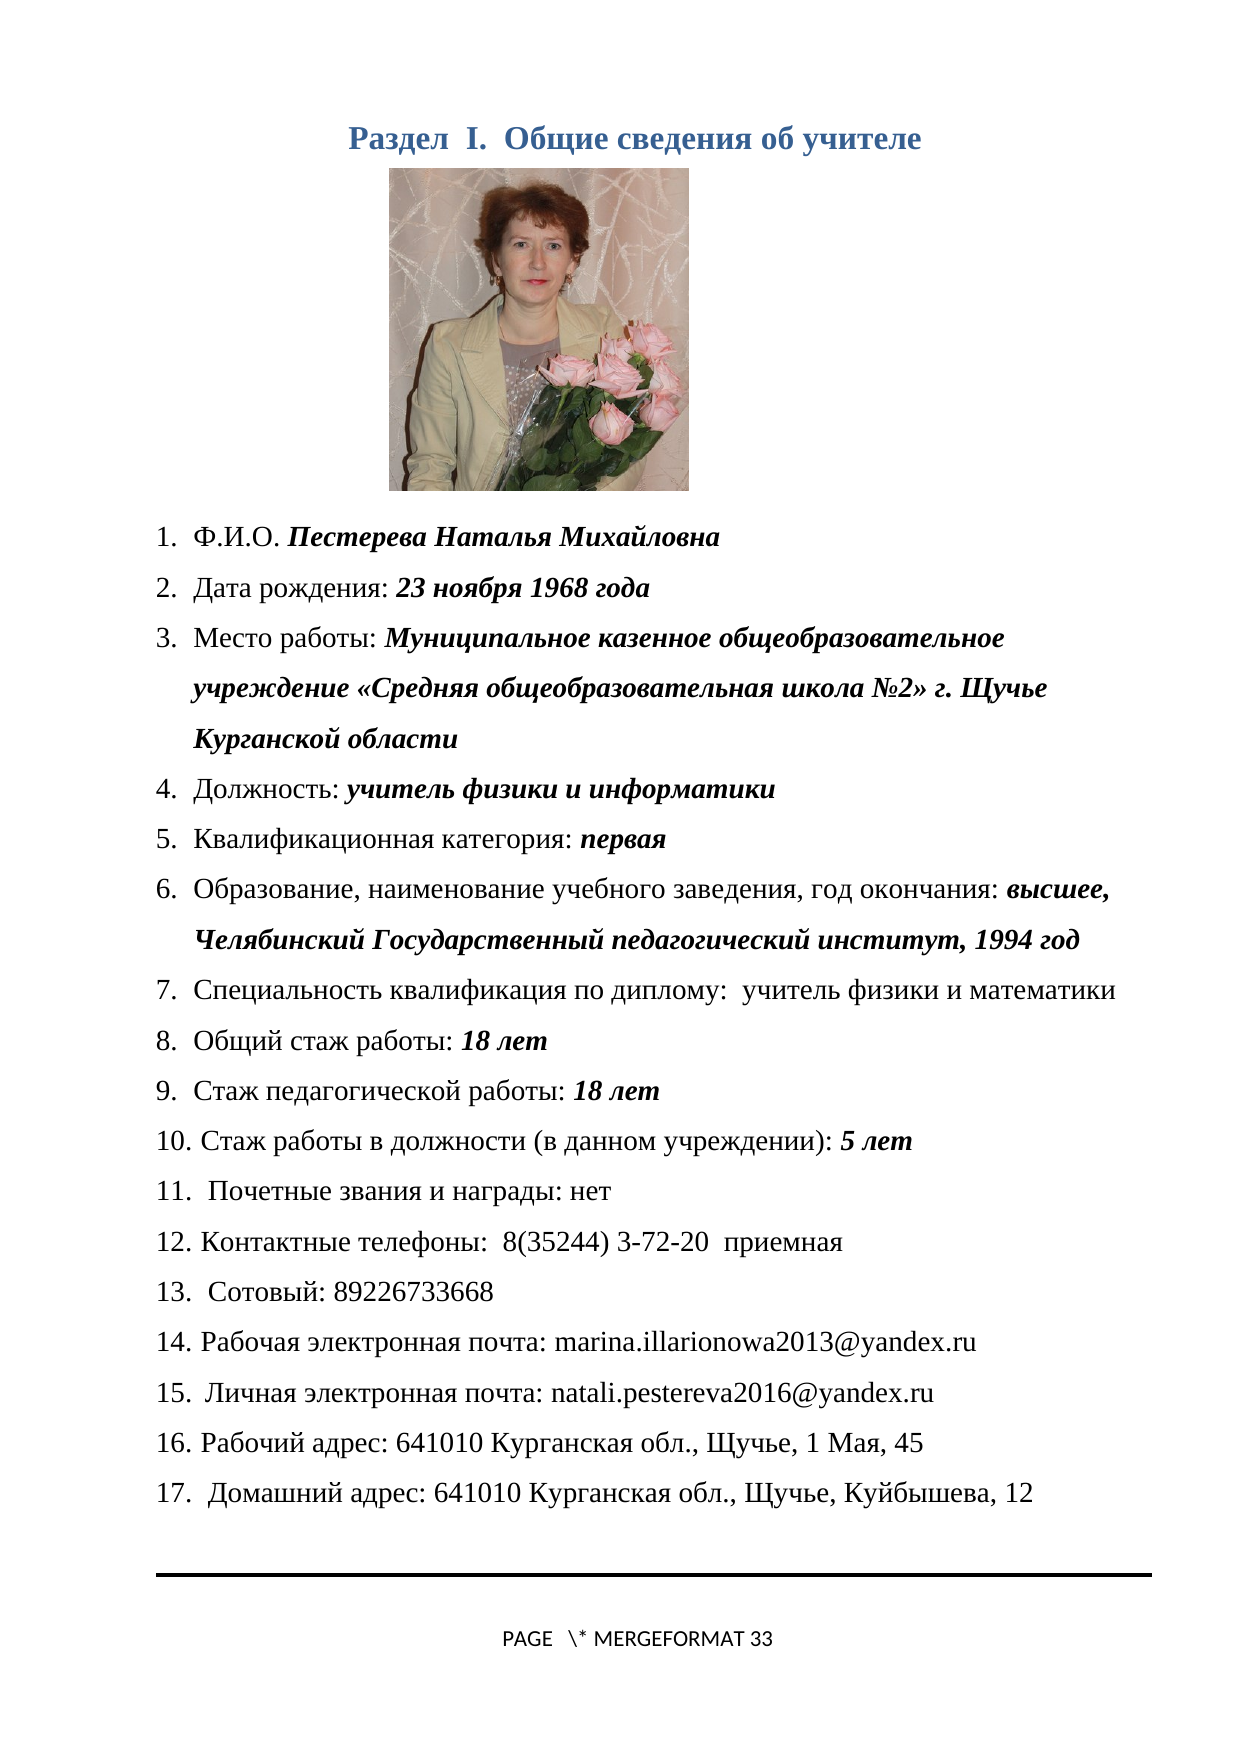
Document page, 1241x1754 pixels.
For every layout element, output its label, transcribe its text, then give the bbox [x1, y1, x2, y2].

text Раздел I. Общие сведения об учителе [118, 118, 1152, 156]
list Стаж педагогической работы: 18 лет [156, 1073, 1152, 1106]
list Почетные звания и награды: нет [156, 1173, 1152, 1207]
list Домашний адрес: 641010 Курганская обл., Щучье, Куйбышева, 12 [156, 1475, 1152, 1573]
list Образование, наименование учебного заведения, год окончания: высшее, Челябинский Государственный педагогический институт, 1994 год [156, 872, 1152, 956]
list Ф.И.О. Пестерева Наталья Михайловна [156, 519, 1152, 553]
list Должность: учитель физики и информатики [156, 771, 1152, 804]
picture [389, 168, 689, 491]
list Специальность квалификация по диплому: учитель физики и математики [156, 972, 1152, 1006]
list Рабочий адрес: 641010 Курганская обл., Щучье, 1 Мая, 45 [156, 1425, 1152, 1459]
list Общий стаж работы: 18 лет [156, 1023, 1152, 1056]
list Сотовый: 89226733668 [156, 1274, 1152, 1308]
list Стаж работы в должности (в данном учреждении): 5 лет [156, 1123, 1152, 1157]
list Контактные телефоны: 8(35244) 3-72-20 приемная [156, 1224, 1152, 1257]
list Квалификационная категория: первая [156, 821, 1152, 855]
list Рабочая электронная почта: marina.illarionowa2013@yandex.ru [156, 1324, 1152, 1358]
list Личная электронная почта: natali.pestereva2016@yandex.ru [156, 1375, 1152, 1408]
list Дата рождения: 23 ноября 1968 года [156, 570, 1152, 603]
list Место работы: Муниципальное казенное общеобразовательное учреждение «Средняя общеобразовательная школа №2» г. Щучье Курганской области [156, 620, 1152, 754]
